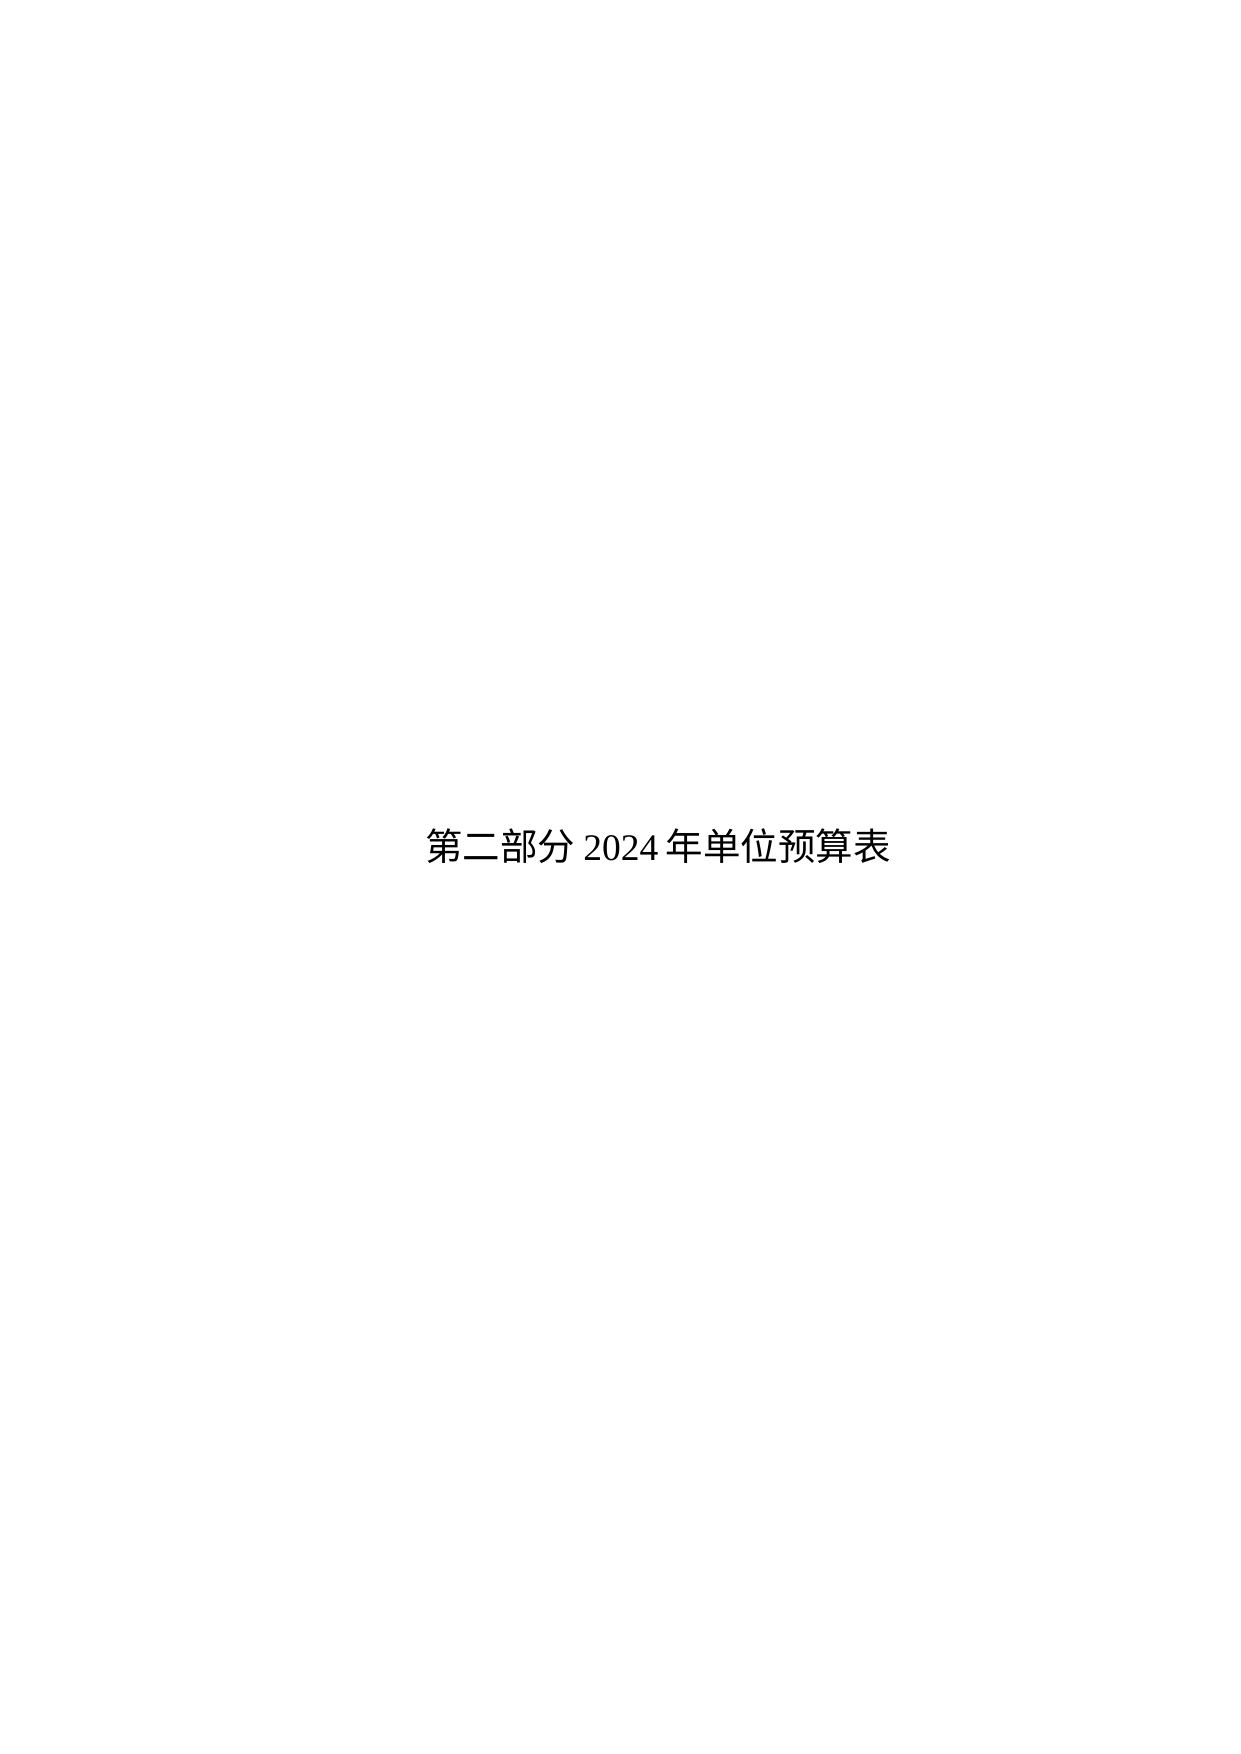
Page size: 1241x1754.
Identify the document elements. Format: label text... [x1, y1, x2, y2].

text 第二部分 2024年单位预算表 [187, 812, 1053, 877]
